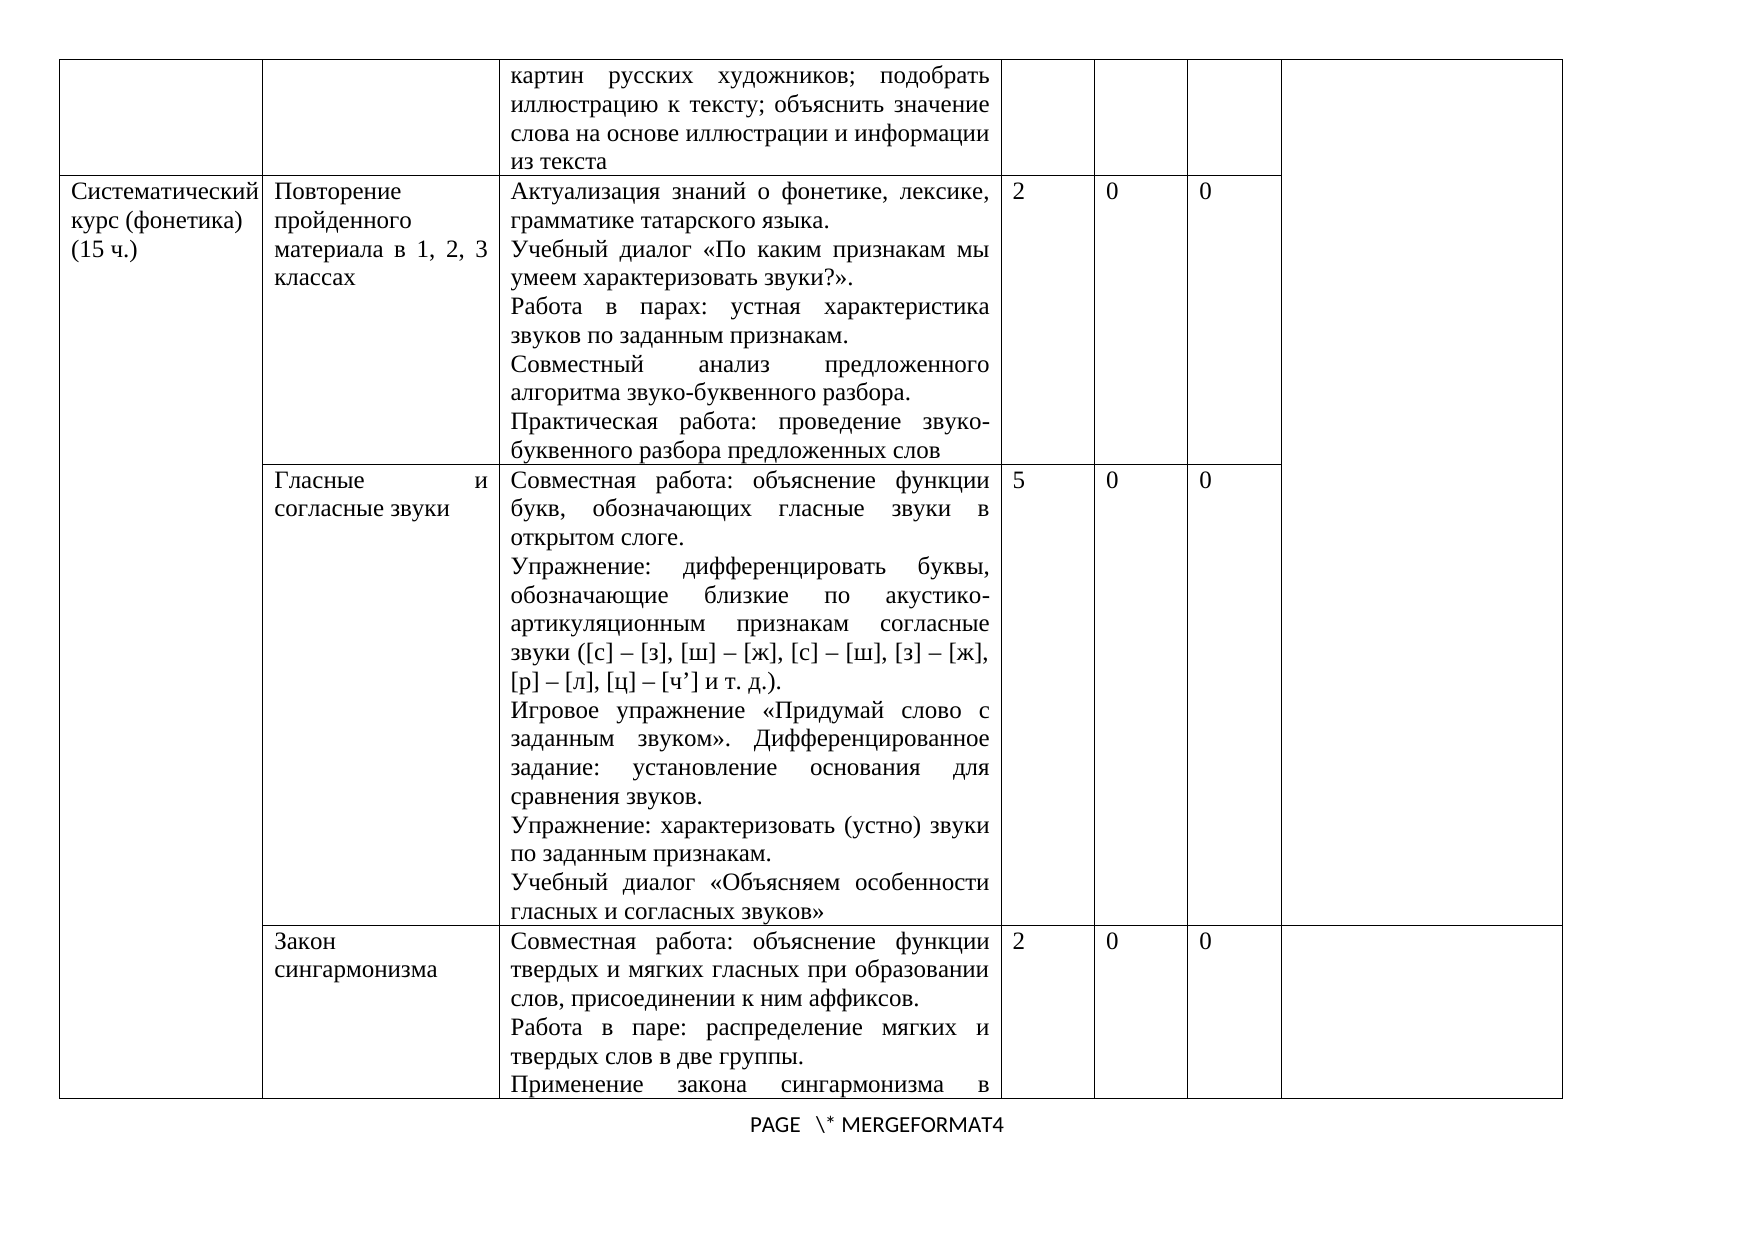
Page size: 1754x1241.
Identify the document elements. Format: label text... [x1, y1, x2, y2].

table_cell 0 [1188, 176, 1281, 464]
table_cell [263, 60, 499, 175]
table_cell [1282, 926, 1562, 1098]
table_cell [1282, 60, 1562, 925]
table_cell Актуализация знаний о фонетике, лексике, грамматике татарского языка. Учебный диалог «По каким признакам мы умеем характеризовать звуки?». Работа в парах: устная характеристика звуков по заданным признакам. Совместный анализ предложенного алгоритма звуко-буквенного разбора. Практическая работа: проведение звуко­буквенного разбора предложенных слов [500, 176, 1001, 464]
table_cell Повторение пройденного материала в 1, 2, 3 классах [263, 176, 499, 464]
table_cell 1 [1002, 60, 1094, 175]
table_cell 2 [1002, 926, 1094, 1098]
table_cell 0 [1095, 176, 1187, 464]
table_cell 0 [1188, 926, 1281, 1098]
table_cell 0 [1095, 465, 1187, 925]
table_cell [500, 926, 1001, 1098]
table_cell Систематический курс (фонетика) (15 ч.) [60, 176, 262, 1098]
table_cell 0 [1188, 60, 1281, 175]
table_cell Гласные и согласные звуки [263, 465, 499, 925]
table_cell 0 [1095, 60, 1187, 175]
table_cell Закон сингармонизма [263, 926, 499, 1098]
table_cell 2 [1002, 176, 1094, 464]
table_cell 0 [1188, 465, 1281, 925]
table_cell 5 [1002, 465, 1094, 925]
table_cell 0 [1095, 926, 1187, 1098]
table_cell Совместная работа: объяснение функции букв, обозначающих гласные звуки в открытом слоге. Упражнение: дифференцировать буквы, обозначающие близкие по акустико­артикуляционным признакам согласные звуки ([с] – [з], [ш] – [ж], [с] – [ш], [з] – [ж], [р] – [л], [ц] – [ч’] и т. д.). Игровое упражнение «Придумай слово с заданным звуком». Дифференцированное задание: установление основания для сравнения звуков. Упражнение: характеризовать (устно) звуки по заданным признакам. Учебный диалог «Объясняем особенности гласных и согласных звуков» [500, 465, 1001, 925]
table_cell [500, 60, 1001, 175]
